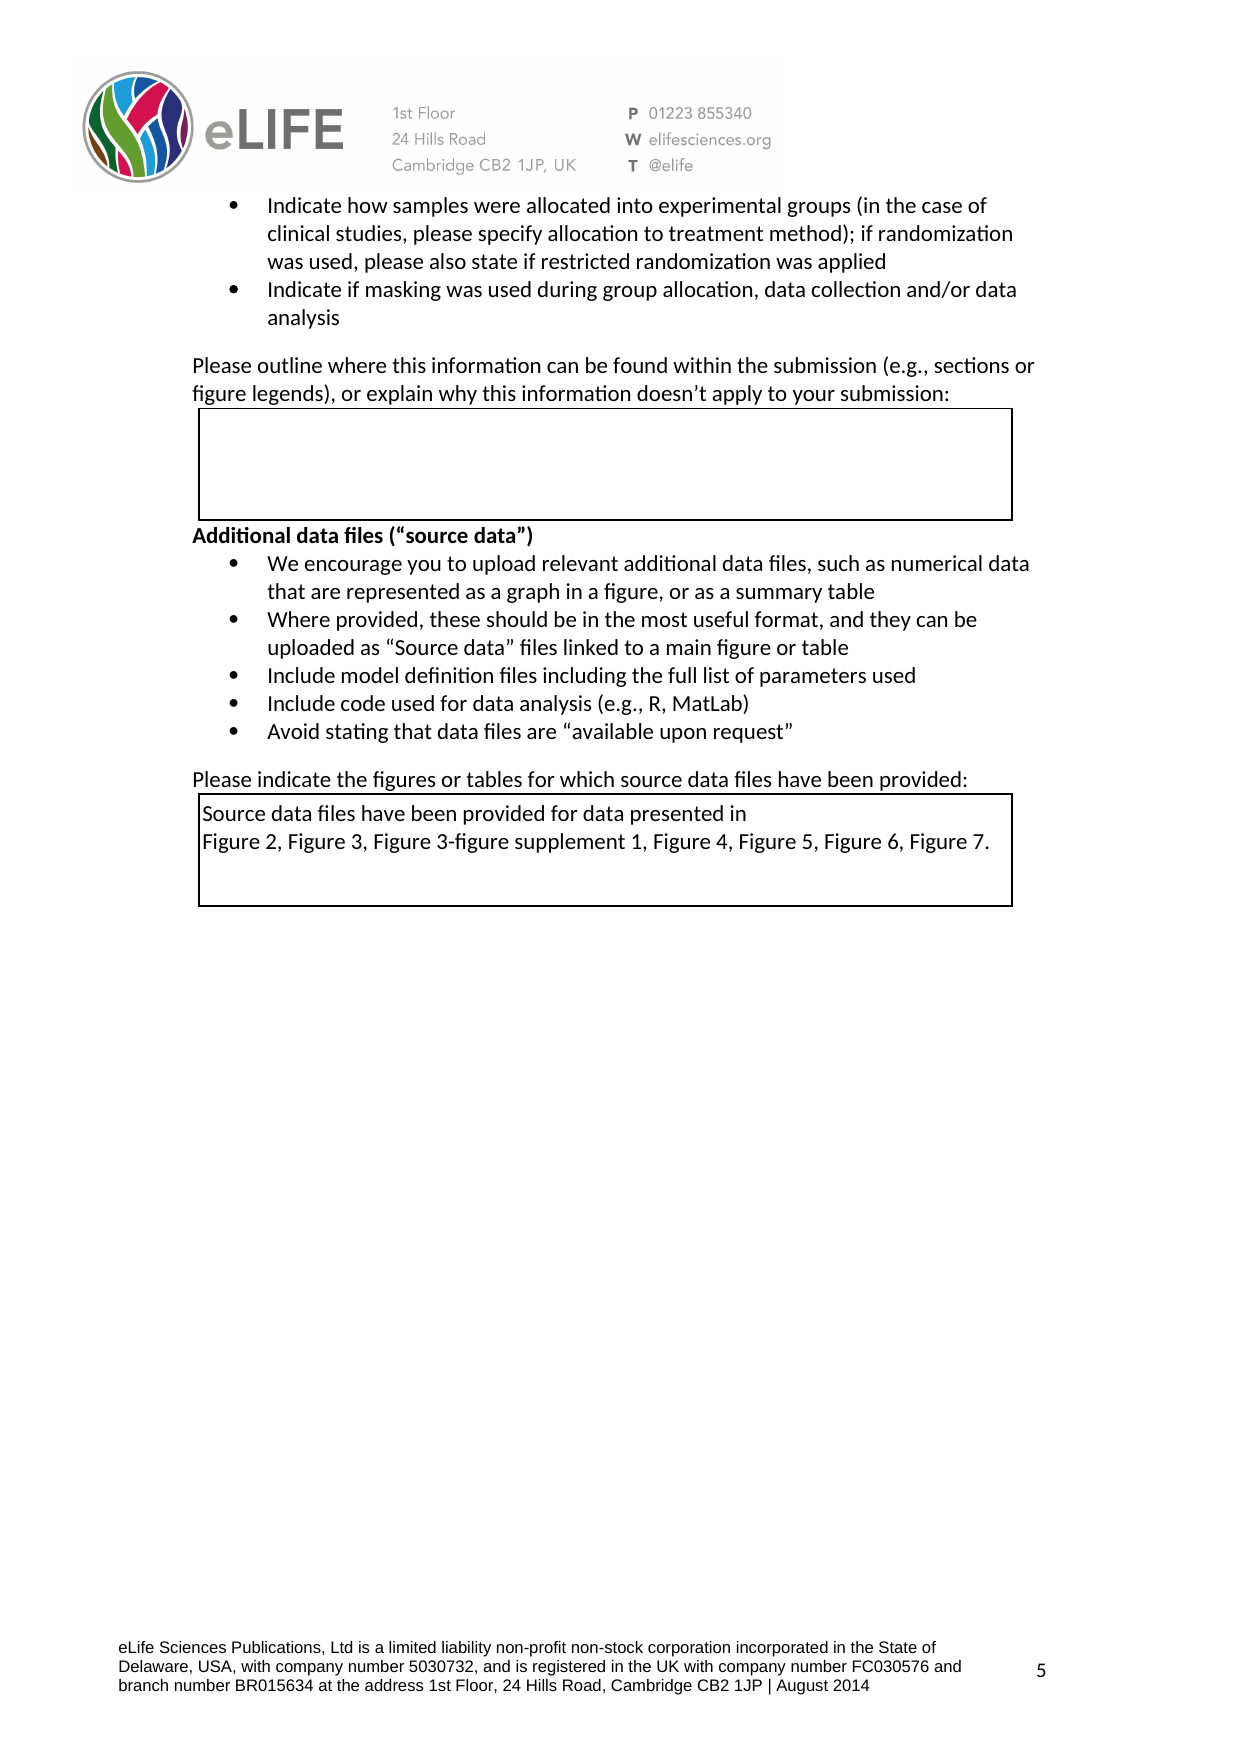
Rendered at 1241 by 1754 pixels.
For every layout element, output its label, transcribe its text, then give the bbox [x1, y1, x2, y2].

list Include model definition files including the full list of parameters used [229, 661, 1053, 689]
list Indicate if masking was used during group allocation, data collection and/or data analysis [229, 275, 1053, 331]
picture [73, 59, 784, 191]
text Figure 2, Figure 3, Figure 3-figure supplement 1, Figure 4, Figure 5, Figure 6, Figure 7. [200, 827, 1011, 857]
text Source data files have been provided for data presented in [200, 797, 1011, 827]
list Avoid stating that data files are “available upon request” [229, 717, 1053, 745]
list Where provided, these should be in the most useful format, and they can be uploaded as “Source data” files linked to a main figure or table [229, 605, 1053, 661]
text Please outline where this information can be found within the submission (e.g., sections or figure legends), or explain why this information doesn’t apply to your submission: [192, 351, 1053, 407]
list Indicate how samples were allocated into experimental groups (in the case of clinical studies, please specify allocation to treatment method); if randomization was used, please also state if restricted randomization was applied [229, 191, 1053, 275]
list Include code used for data analysis (e.g., R, MatLab) [229, 689, 1053, 717]
text Additional data files (“source data”) [192, 438, 1053, 549]
text Please indicate the figures or tables for which source data files have been provided: [192, 765, 1053, 793]
list We encourage you to upload relevant additional data files, such as numerical data that are represented as a graph in a figure, or as a summary table [229, 549, 1053, 605]
